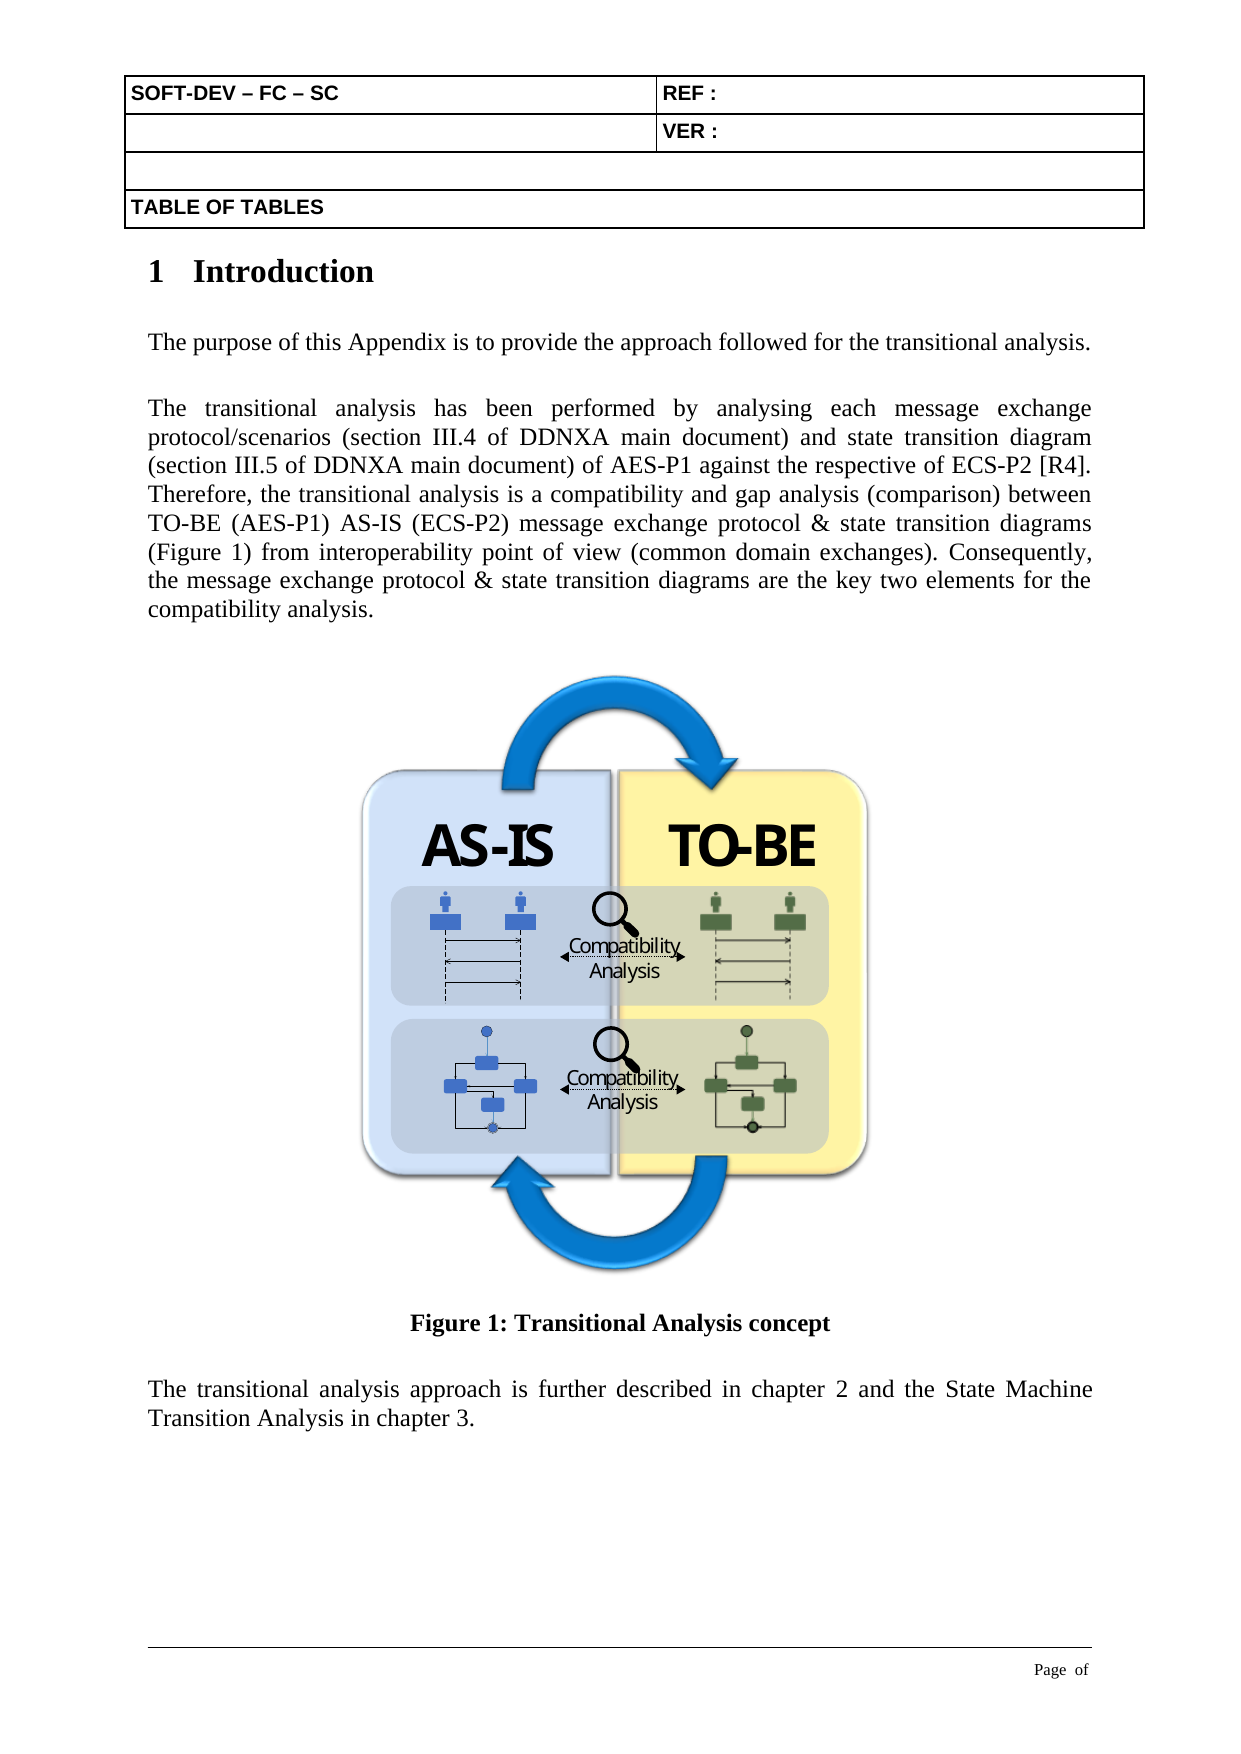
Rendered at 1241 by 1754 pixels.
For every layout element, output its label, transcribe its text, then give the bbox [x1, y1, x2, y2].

text Figure 1: Transitional Analysis concept [148, 1308, 1092, 1337]
text The purpose of this Appendix is to provide the approach followed for the transitional analysis. [148, 327, 1092, 355]
text The transitional analysis approach is further described in chapter 2 and the State Machine Transition Analysis in chapter 3. [148, 1374, 1092, 1432]
subtitle Introduction [148, 251, 1092, 289]
text The transitional analysis has been performed by analysing each message exchange protocol/scenarios (section III.4 of DDNXA main document) and state transition diagram (section III.5 of DDNXA main document) of AES-P1 against the respective of ECS-P2 [R4]. Therefore, the transitional analysis is a compatibility and gap analysis (comparison) between TO-BE (AES-P1) AS-IS (ECS-P2) message exchange protocol & state transition diagrams (Figure 1) from interoperability point of view (common domain exchanges). Consequently, the message exchange protocol & state transition diagrams are the key two elements for the compatibility analysis. [148, 393, 1092, 623]
